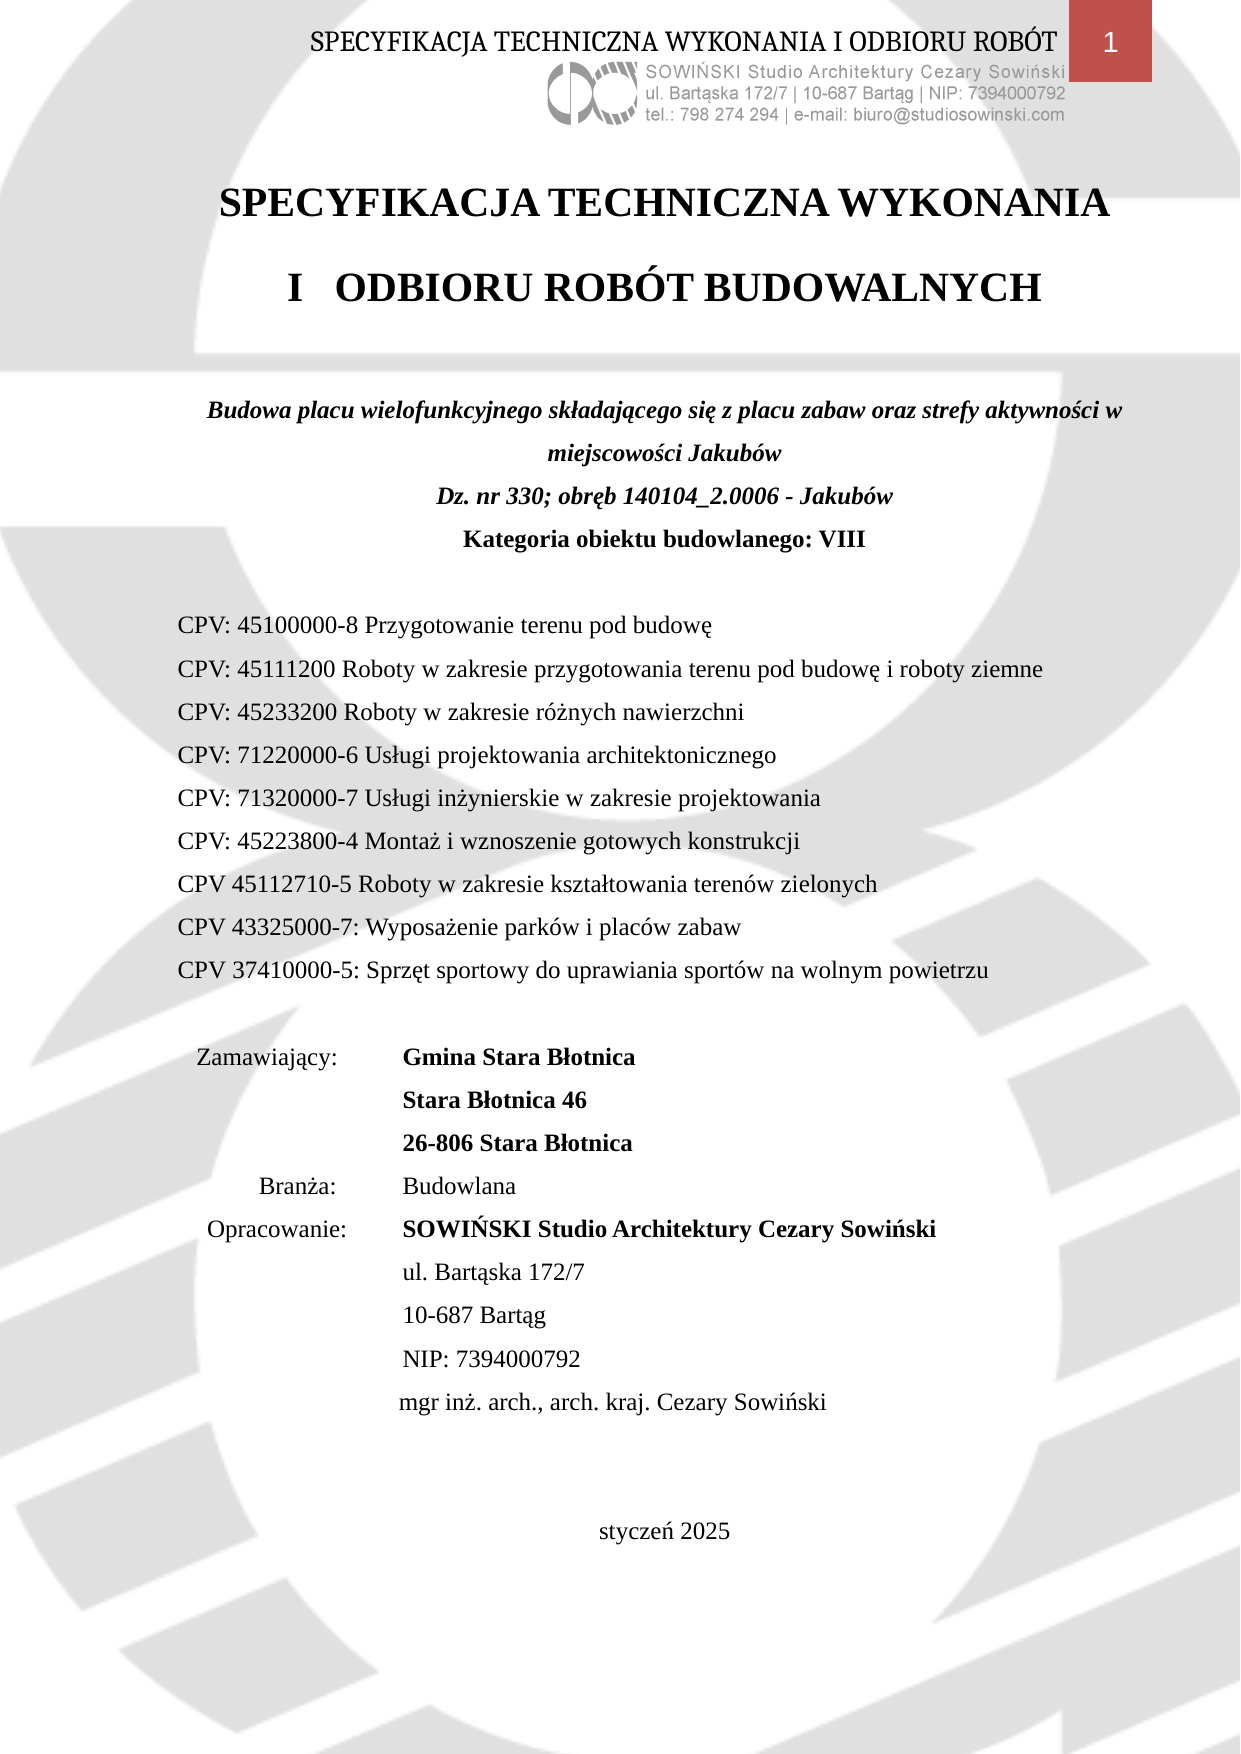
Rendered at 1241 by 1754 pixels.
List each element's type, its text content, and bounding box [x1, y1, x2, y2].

text Stara Błotnica 46 [177, 1085, 1152, 1114]
text NIP: 7394000792 [207, 1344, 1152, 1372]
text Budowa placu wielofunkcyjnego składającego się z placu zabaw oraz strefy aktywności w miejscowości Jakubów [177, 395, 1152, 467]
text styczeń 2025 [177, 1516, 1152, 1545]
text CPV 45112710-5 Roboty w zakresie kształtowania terenów zielonych [177, 869, 1152, 898]
text ul. Bartąska 172/7 [207, 1257, 1152, 1286]
text Branża: Budowlana [177, 1171, 1152, 1200]
text CPV: 71220000-6 Usługi projektowania architektonicznego [177, 740, 1152, 769]
text Opracowanie: SOWIŃSKI Studio Architektury Cezary Sowiński [207, 1214, 1152, 1243]
text Dz. nr 330; obręb 140104_2.0006 - Jakubów [177, 481, 1152, 510]
text I ODBIORU ROBÓT BUDOWALNYCH [177, 262, 1152, 310]
text mgr inż. arch., arch. kraj. Cezary Sowiński [354, 1387, 1152, 1416]
text CPV: 45100000-8 Przygotowanie terenu pod budowę [177, 611, 1152, 639]
text SPECYFIKACJA TECHNICZNA WYKONANIA [177, 178, 1152, 226]
text 10-687 Bartąg [207, 1301, 1152, 1329]
text Kategoria obiektu budowlanego: VIII [177, 524, 1152, 553]
text CPV 37410000-5: Sprzęt sportowy do uprawiania sportów na wolnym powietrzu [177, 956, 1152, 984]
text CPV 43325000-7: Wyposażenie parków i placów zabaw [177, 912, 1152, 941]
text CPV: 45233200 Roboty w zakresie różnych nawierzchni [177, 697, 1152, 726]
text 26-806 Stara Błotnica [177, 1128, 1152, 1157]
text CPV: 45111200 Roboty w zakresie przygotowania terenu pod budowę i roboty ziemne [177, 654, 1152, 682]
text CPV: 71320000-7 Usługi inżynierskie w zakresie projektowania [177, 783, 1152, 812]
text Zamawiający: Gmina Stara Błotnica [177, 1042, 1152, 1071]
text CPV: 45223800-4 Montaż i wznoszenie gotowych konstrukcji [177, 826, 1152, 855]
